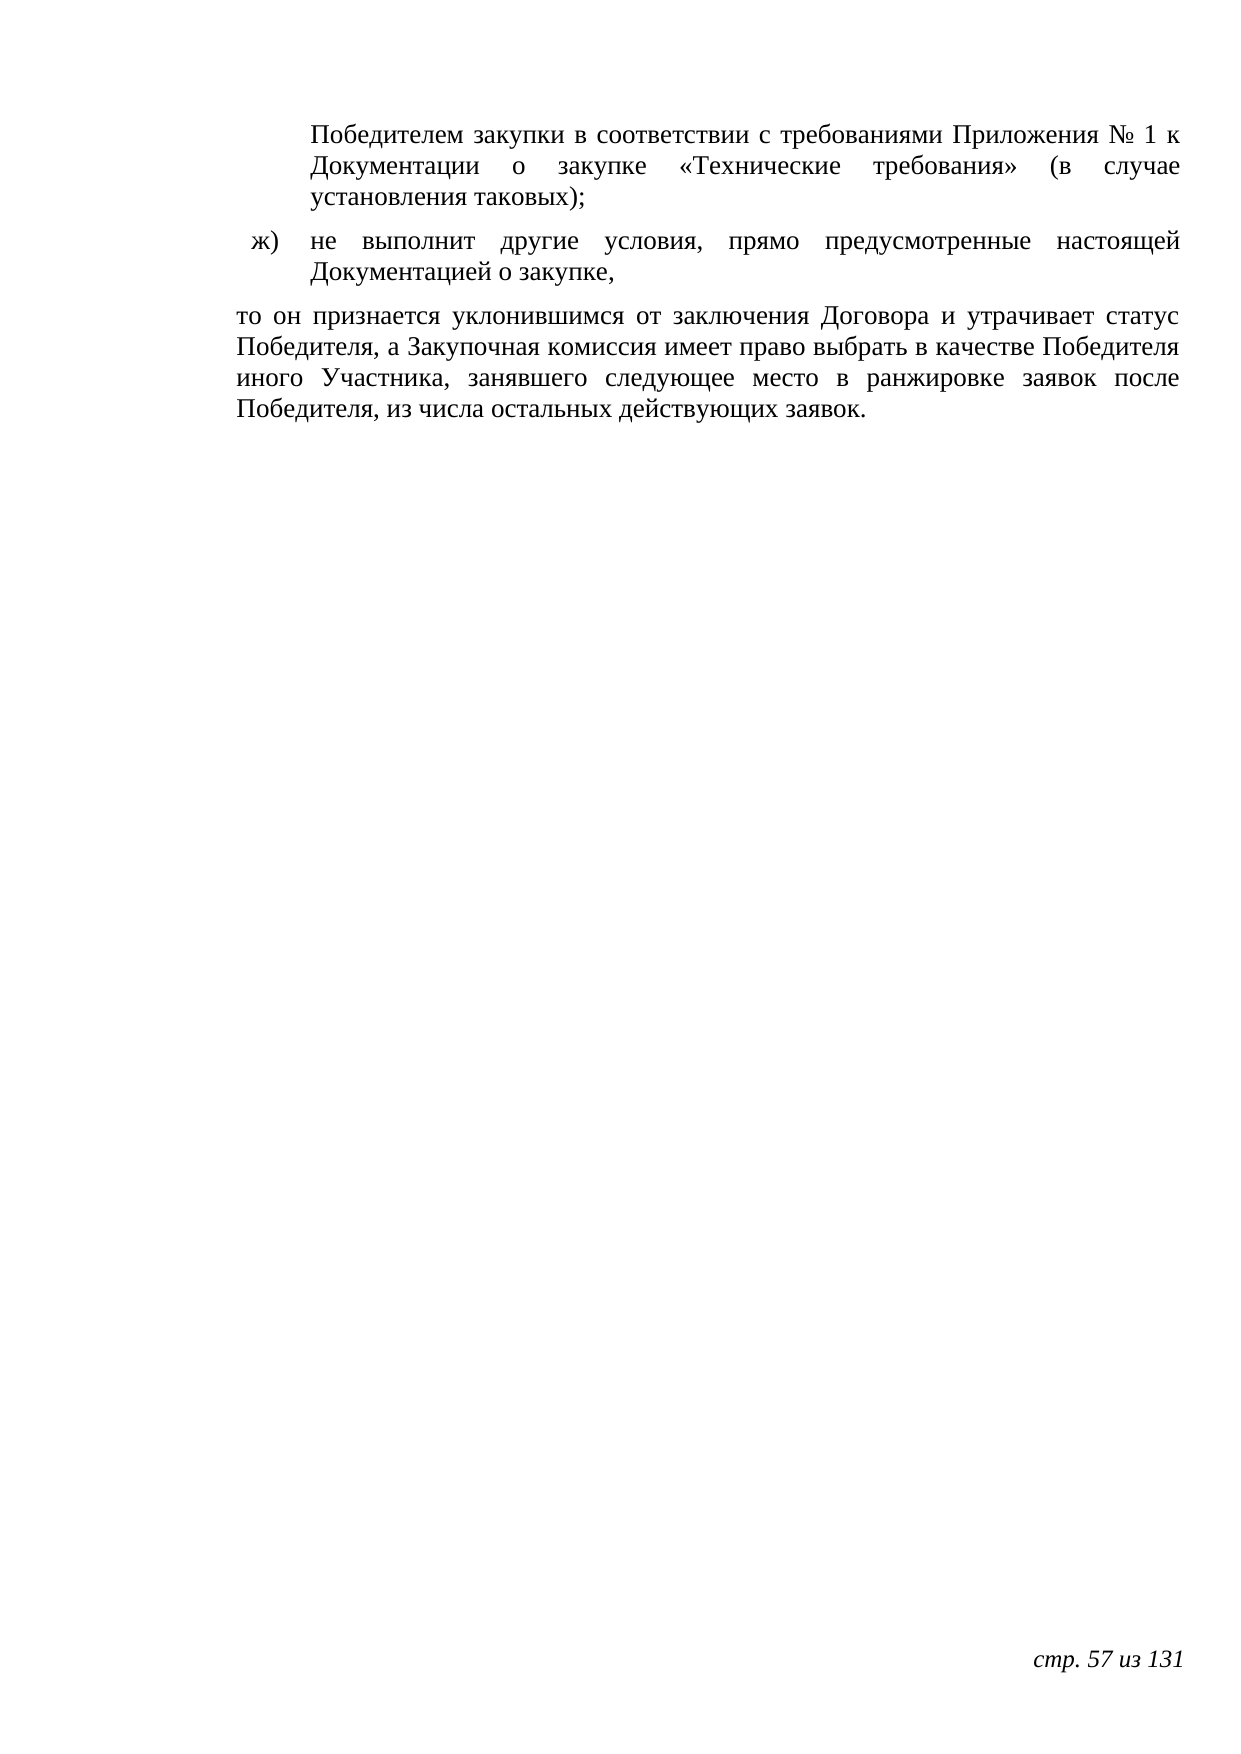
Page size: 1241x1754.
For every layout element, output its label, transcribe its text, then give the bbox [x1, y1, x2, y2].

text не выполнит другие условия, прямо предусмотренные настоящей Документацией о закупке, [251, 224, 1181, 286]
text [251, 118, 1181, 212]
text то он признается уклонившимся от заключения Договора и утрачивает статус Победителя, а Закупочная комиссия имеет право выбрать в качестве Победителя иного Участника, занявшего следующее место в ранжировке заявок после Победителя, из числа остальных действующих заявок. [236, 299, 1181, 423]
